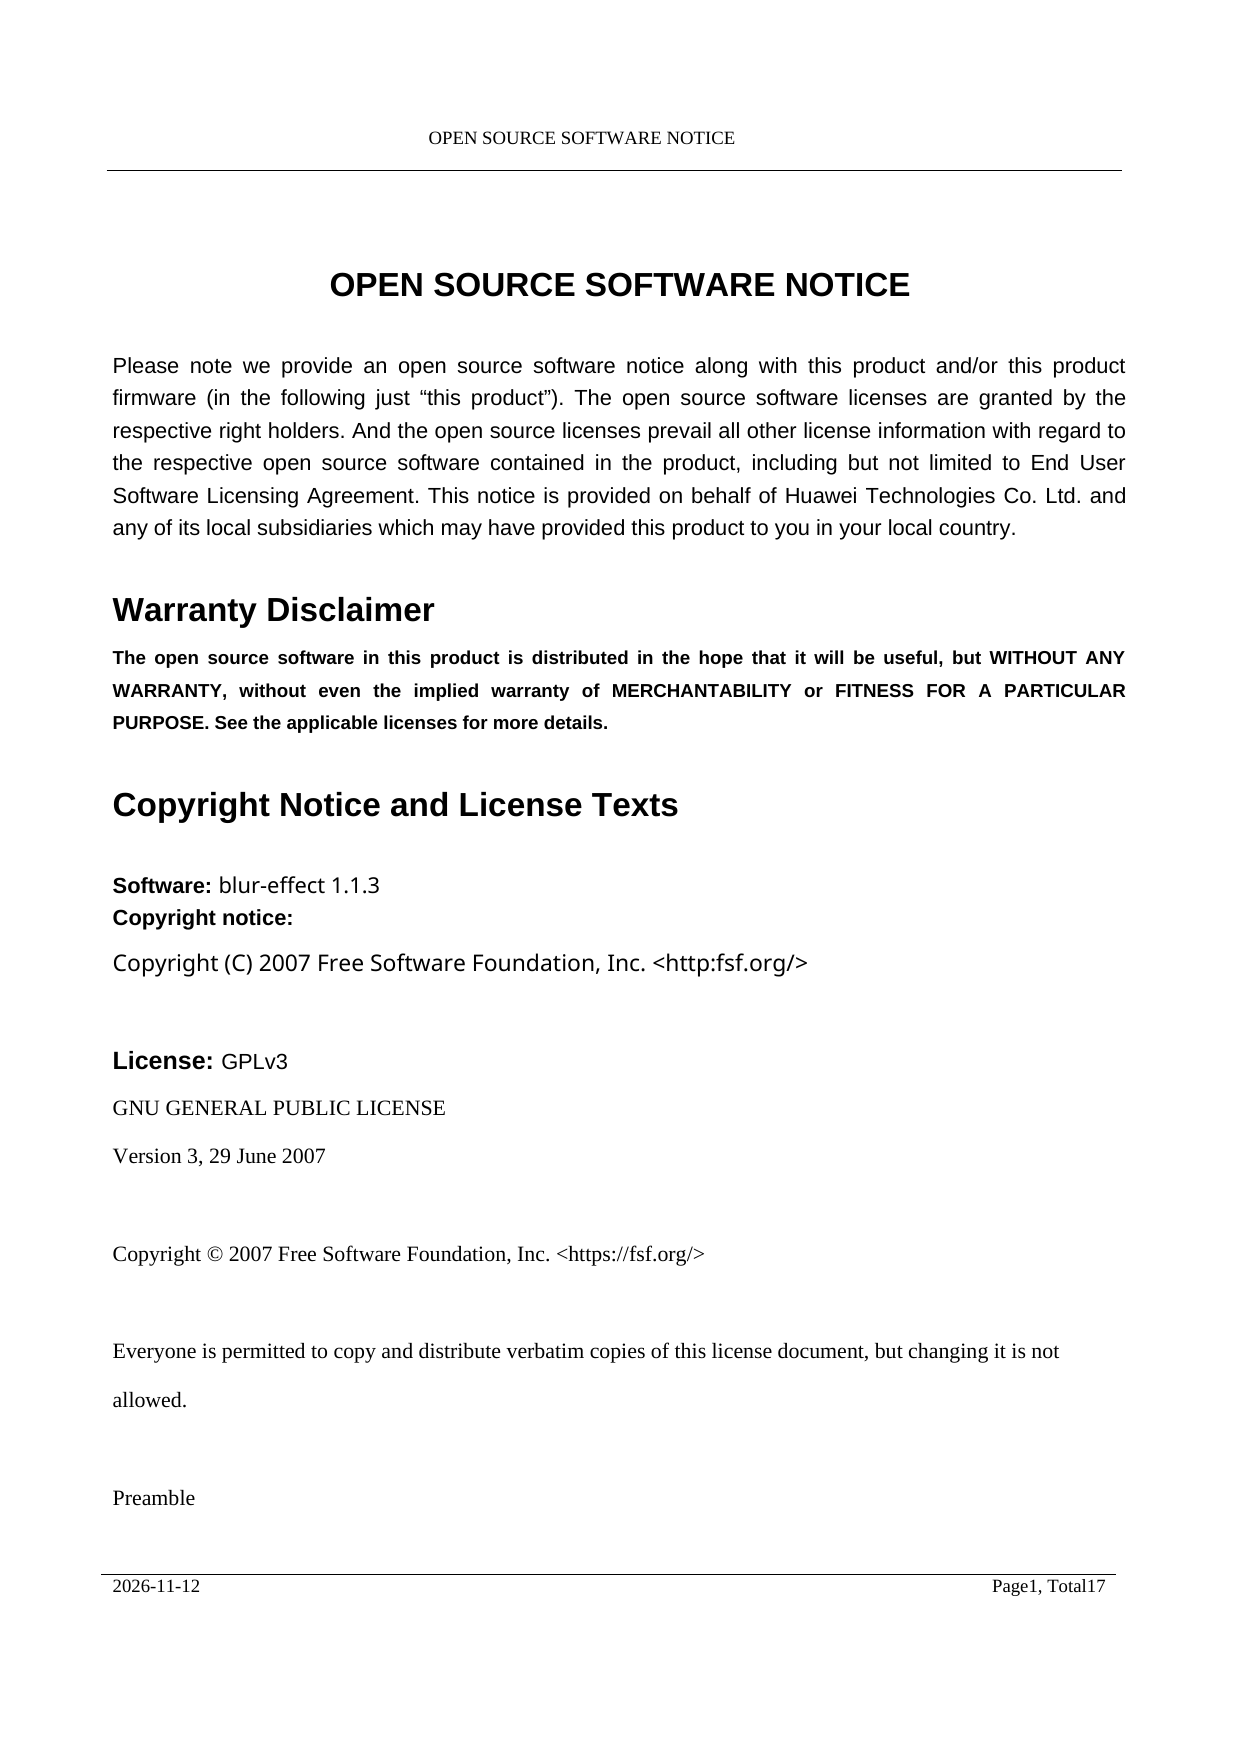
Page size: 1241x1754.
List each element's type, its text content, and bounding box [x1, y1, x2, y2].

text Copyright notice: [112, 901, 1128, 934]
text Copyright Notice and License Texts [112, 771, 1128, 836]
text Copyright (C) 2007 Free Software Foundation, Inc. <http:fsf.org/> [112, 947, 1128, 1028]
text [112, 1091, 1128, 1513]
text Warranty Disclaimer [112, 576, 1128, 641]
text OPEN SOURCE SOFTWARE NOTICE [112, 251, 1128, 316]
text Please note we provide an open source software notice along with this product and/or this product firmware (in the following just “this product”). The open source software licenses are granted by the respective right holders. And the open source licenses prevail all other license information with regard to the respective open source software contained in the product, including but not limited to End User Software Licensing Agreement. This notice is provided on behalf of Huawei Technologies Co. Ltd. and any of its local subsidiaries which may have provided this product to you in your local country. [112, 349, 1128, 544]
text License: GPLv3 [112, 1044, 1128, 1077]
text The open source software in this product is distributed in the hope that it will be useful, but WITHOUT ANY WARRANTY, without even the implied warranty of MERCHANTABILITY or FITNESS FOR A PARTICULAR PURPOSE. See the applicable licenses for more details. [112, 641, 1128, 739]
text Software: blur-effect 1.1.3 [112, 869, 1128, 901]
